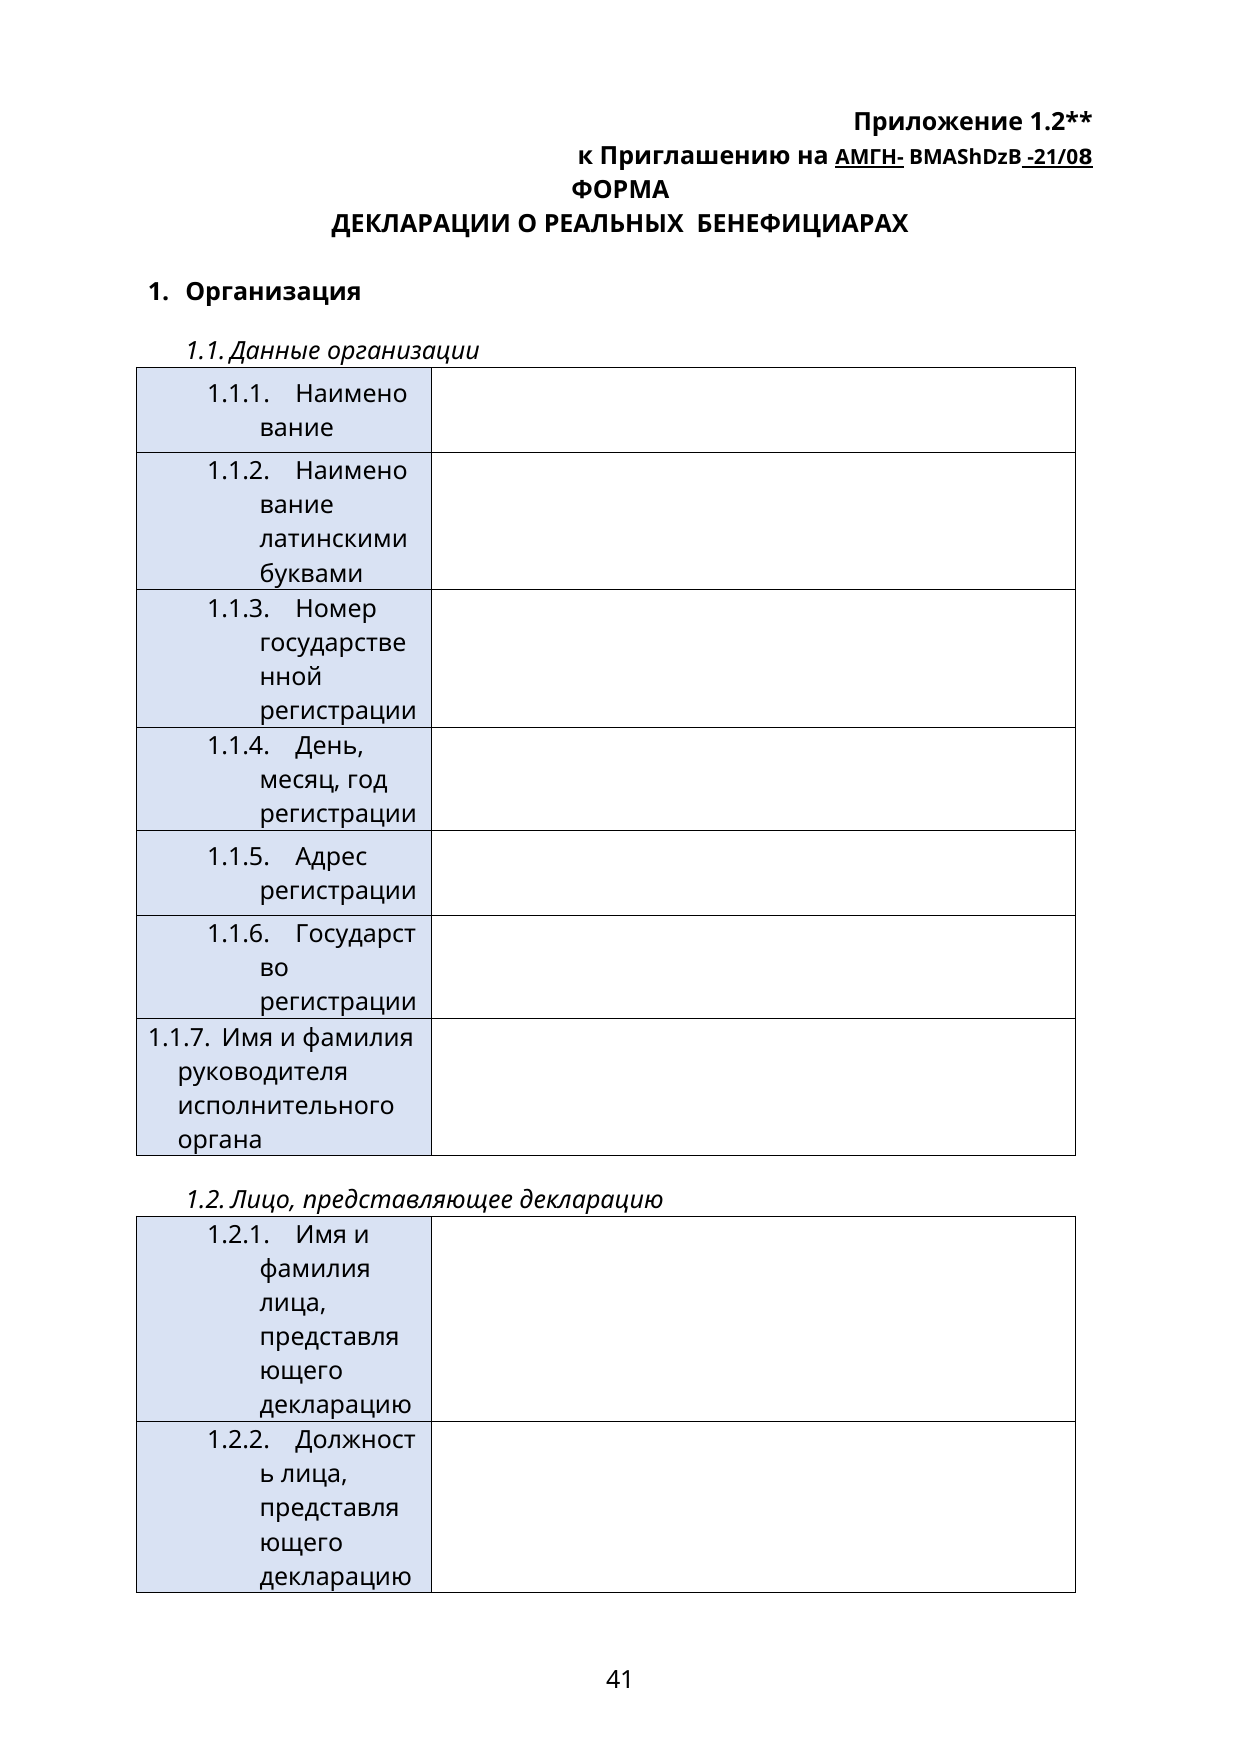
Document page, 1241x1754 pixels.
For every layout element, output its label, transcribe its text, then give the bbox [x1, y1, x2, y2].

text ДЕКЛАРАЦИИ О РЕАЛЬНЫХ БЕНЕФИЦИАРАХ [148, 206, 1092, 240]
text ФОРМА [148, 172, 1092, 206]
table_cell [432, 831, 1075, 915]
table_cell [432, 453, 1075, 589]
table_header [432, 368, 1075, 452]
table_cell [432, 1422, 1075, 1592]
list Лицо, представляющее декларацию [185, 1181, 1092, 1216]
list Организация [148, 274, 1092, 308]
table_cell [432, 590, 1075, 727]
table_cell День, месяц, год регистрации [137, 728, 431, 830]
table_cell [432, 916, 1075, 1018]
text к Приглашению на AMГH- BMAShDzB -21/08 [148, 137, 1092, 172]
table_header [432, 1217, 1075, 1421]
table_cell Номер государственной регистрации [137, 590, 431, 727]
table_header Имя и фамилия лица, представляющего декларацию [137, 1217, 431, 1421]
list Данные организации [185, 333, 1092, 367]
table_cell [432, 1019, 1075, 1155]
table_cell [432, 728, 1075, 830]
table_header Наименование [137, 368, 431, 452]
table_cell Адрес регистрации [137, 831, 431, 915]
table_cell Государство регистрации [137, 916, 431, 1018]
table_cell Имя и фамилия руководителя исполнительного органа [137, 1019, 431, 1155]
table_cell Наименование латинскими буквами [137, 453, 431, 589]
table_cell Должность лица, представляющего декларацию [137, 1422, 431, 1592]
text Приложение 1.2** [148, 103, 1092, 137]
